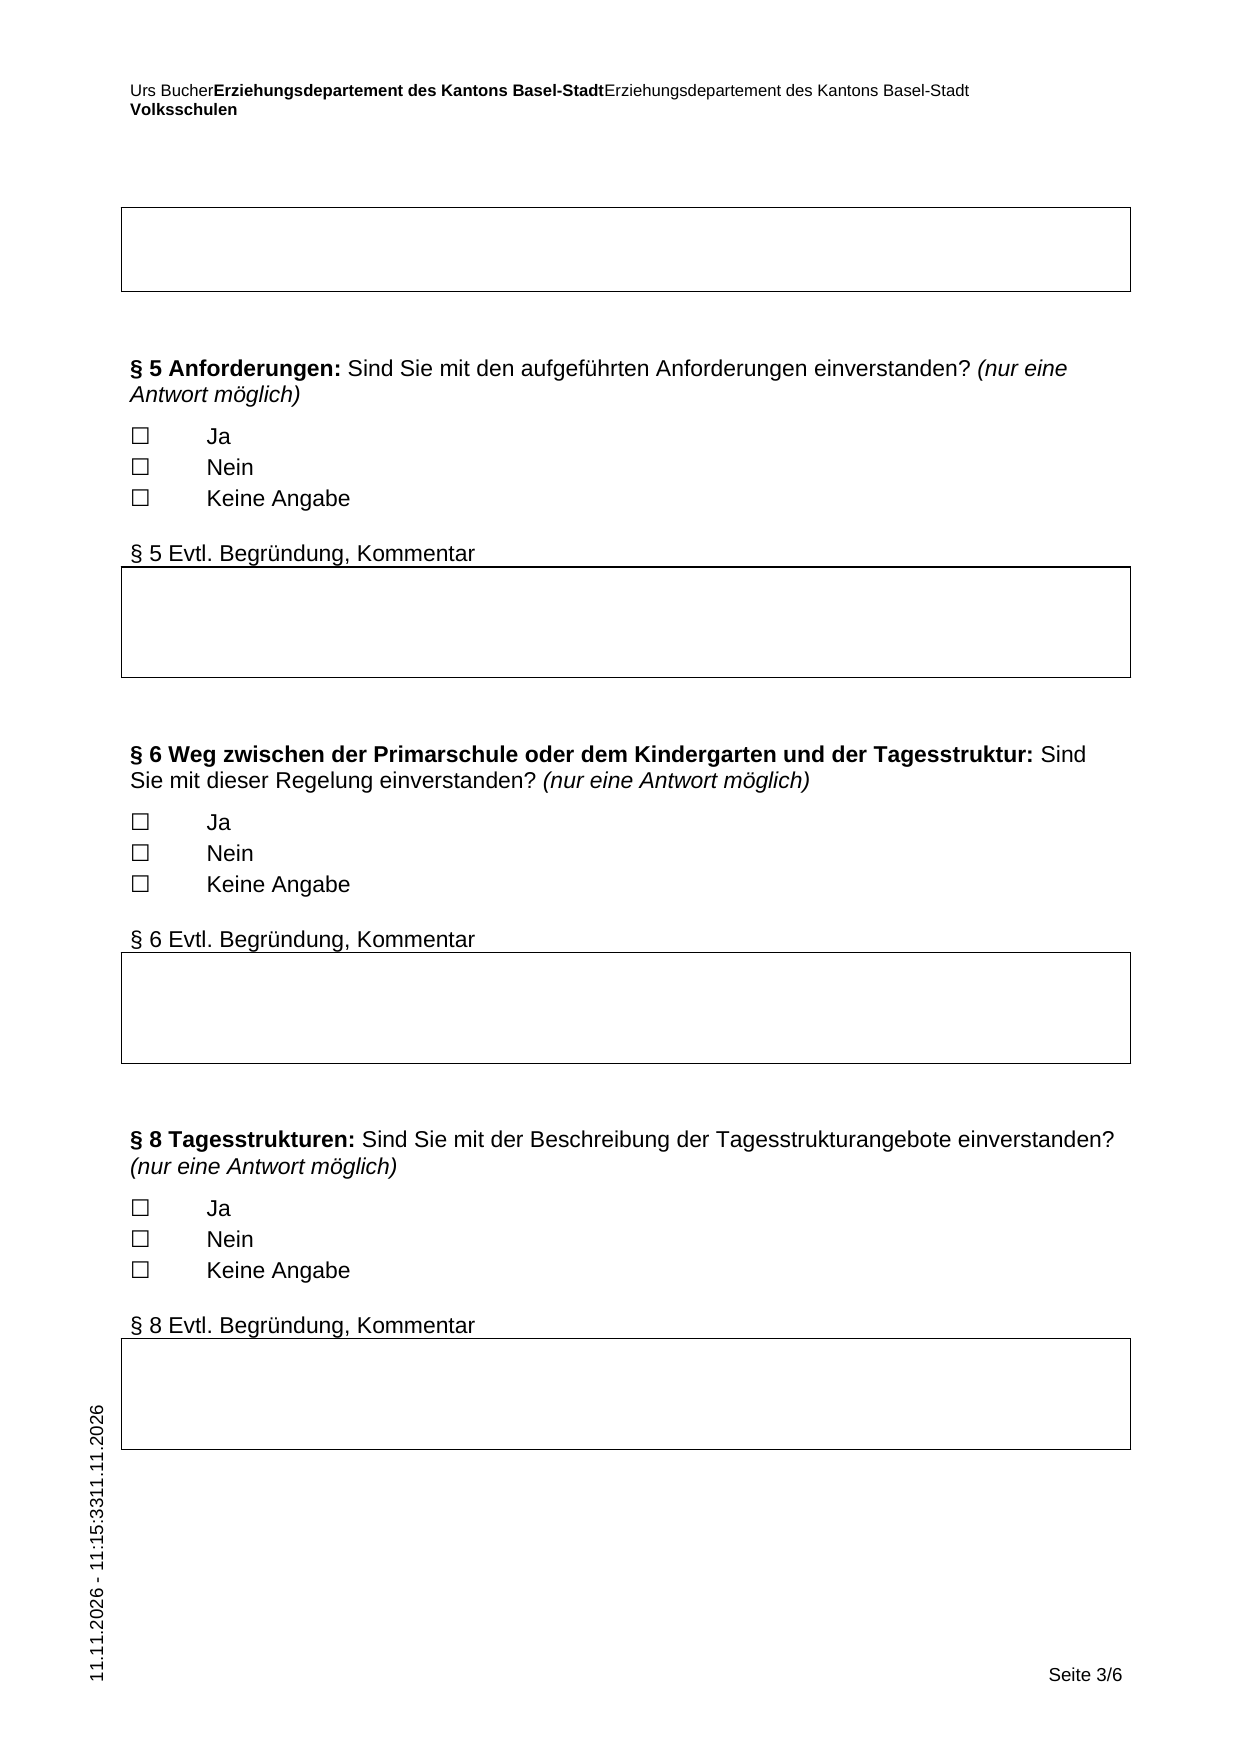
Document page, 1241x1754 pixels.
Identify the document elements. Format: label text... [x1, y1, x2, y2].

text § 8 Evtl. Begründung, Kommentar [130, 1312, 1122, 1338]
text Keine Angabe [130, 482, 1122, 514]
text Nein [130, 837, 1122, 868]
text Keine Angabe [130, 1254, 1122, 1285]
text Ja [130, 1192, 1122, 1223]
text Nein [130, 1223, 1122, 1254]
text Nein [130, 451, 1122, 482]
text § 8 Tagesstrukturen: Sind Sie mit der Beschreibung der Tagesstrukturangebote einverstanden? (nur eine Antwort möglich) [130, 1126, 1122, 1179]
text Ja [130, 806, 1122, 837]
text Keine Angabe [130, 868, 1122, 899]
text § 5 Anforderungen: Sind Sie mit den aufgeführten Anforderungen einverstanden? (nur eine Antwort möglich) [130, 355, 1122, 407]
text § 6 Weg zwischen der Primarschule oder dem Kindergarten und der Tagesstruktur: Sind Sie mit dieser Regelung einverstanden? (nur eine Antwort möglich) [130, 741, 1122, 793]
text Ja [130, 420, 1122, 451]
text § 6 Evtl. Begründung, Kommentar [130, 926, 1122, 952]
text § 5 Evtl. Begründung, Kommentar [130, 540, 1122, 566]
